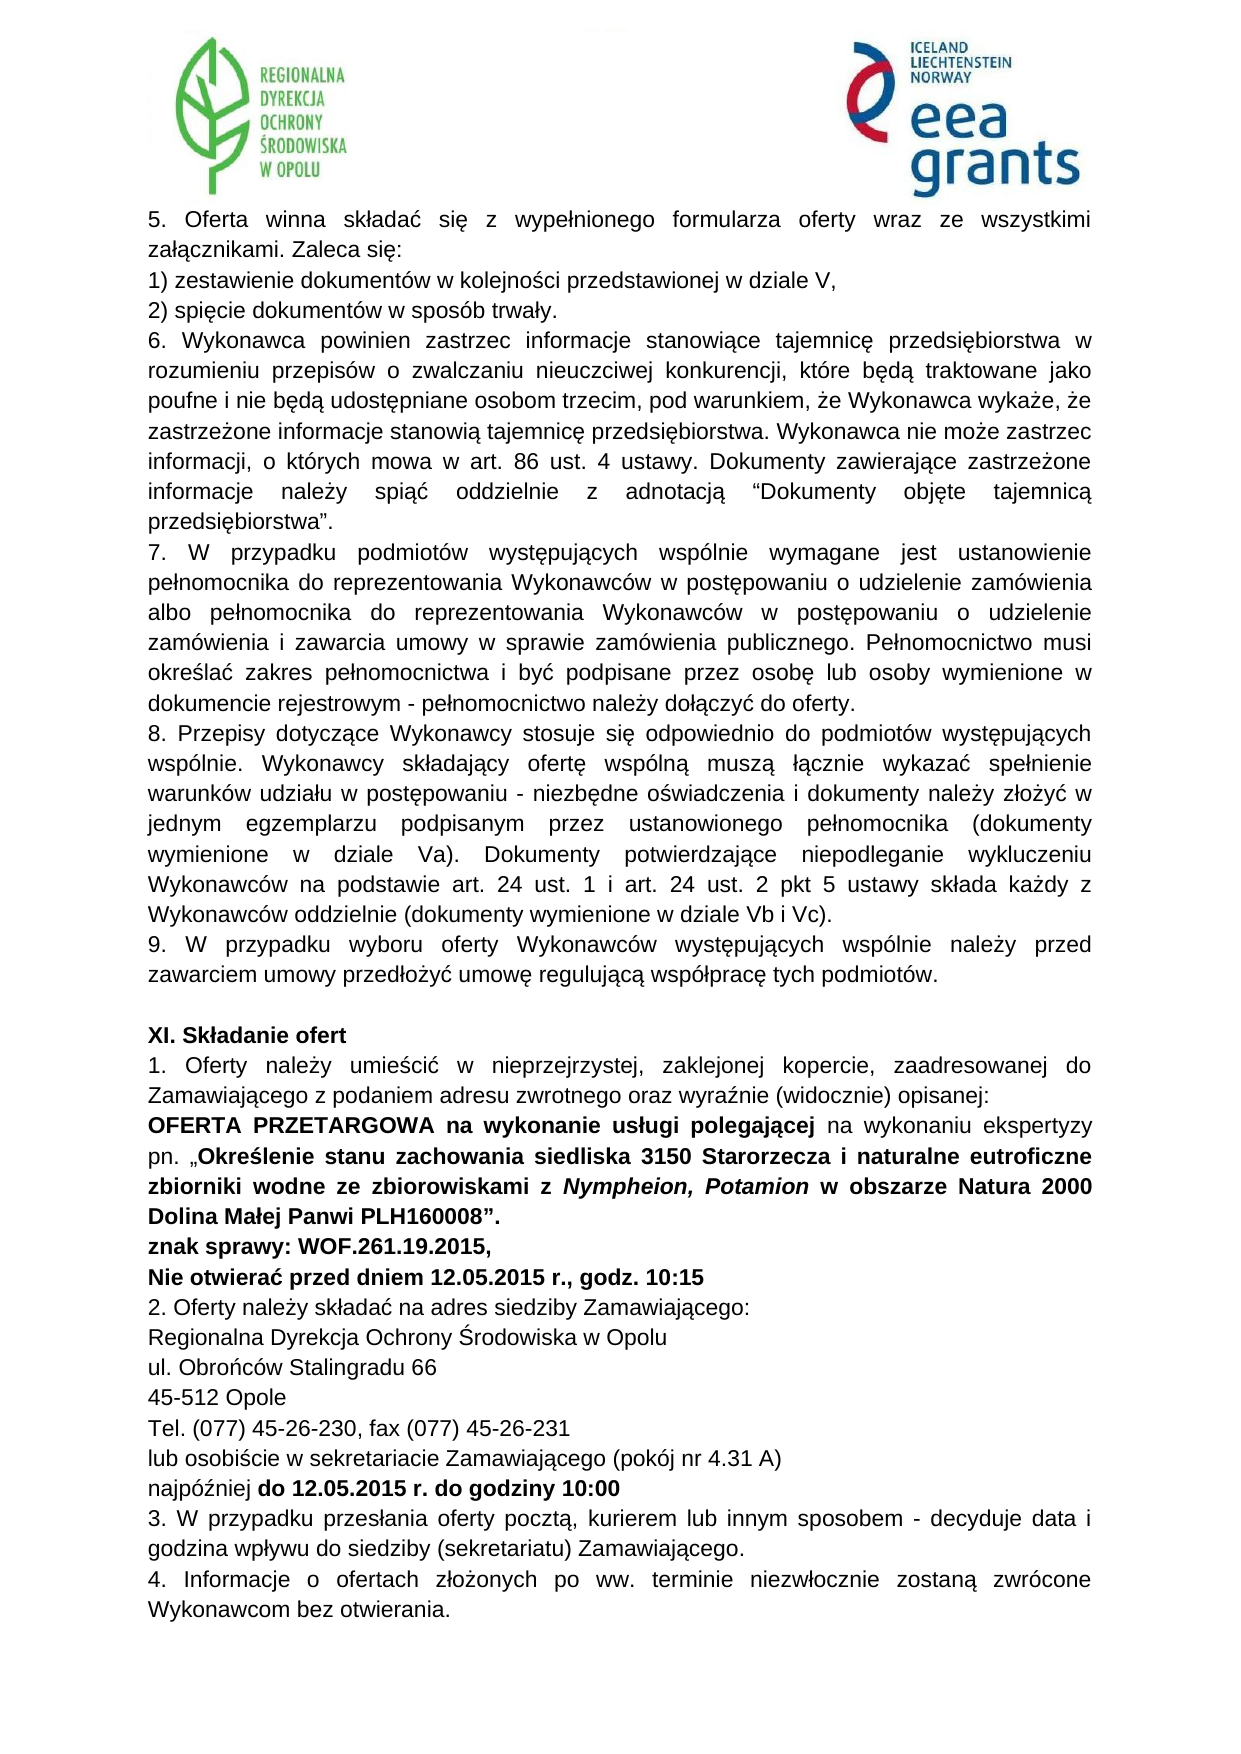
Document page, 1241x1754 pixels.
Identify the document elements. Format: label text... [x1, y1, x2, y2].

text znak sprawy: WOF.261.19.2015, [148, 1233, 1092, 1259]
text 3. W przypadku przesłania oferty pocztą, kurierem lub innym sposobem - decyduje data i godzina wpływu do siedziby (sekretariatu) Zamawiającego. [148, 1505, 1092, 1562]
text OFERTA PRZETARGOWA na wykonanie usługi polegającej na wykonaniu ekspertyzy pn. „Określenie stanu zachowania siedliska 3150 Starorzecza i naturalne eutroficzne zbiorniki wodne ze zbiorowiskami z Nympheion, Potamion w obszarze Natura 2000 Dolina Małej Panwi PLH160008”. [148, 1112, 1092, 1229]
text 5. Oferta winna składać się z wypełnionego formularza oferty wraz ze wszystkimi załącznikami. Zaleca się: [148, 206, 1092, 263]
text Regionalna Dyrekcja Ochrony Środowiska w Opolu [148, 1324, 1092, 1350]
text 7. W przypadku podmiotów występujących wspólnie wymagane jest ustanowienie pełnomocnika do reprezentowania Wykonawców w postępowaniu o udzielenie zamówienia albo pełnomocnika do reprezentowania Wykonawców w postępowaniu o udzielenie zamówienia i zawarcia umowy w sprawie zamówienia publicznego. Pełnomocnictwo musi określać zakres pełnomocnictwa i być podpisane przez osobę lub osoby wymienione w dokumencie rejestrowym - pełnomocnictwo należy dołączyć do oferty. [148, 538, 1092, 716]
picture [147, 29, 1090, 207]
text 2) spięcie dokumentów w sposób trwały. [148, 297, 1092, 323]
text lub osobiście w sekretariacie Zamawiającego (pokój nr 4.31 A) [148, 1445, 1092, 1471]
text 6. Wykonawca powinien zastrzec informacje stanowiące tajemnicę przedsiębiorstwa w rozumieniu przepisów o zwalczaniu nieuczciwej konkurencji, które będą traktowane jako poufne i nie będą udostępniane osobom trzecim, pod warunkiem, że Wykonawca wykaże, że zastrzeżone informacje stanowią tajemnicę przedsiębiorstwa. Wykonawca nie może zastrzec informacji, o których mowa w art. 86 ust. 4 ustawy. Dokumenty zawierające zastrzeżone informacje należy spiąć oddzielnie z adnotacją “Dokumenty objęte tajemnicą przedsiębiorstwa”. [148, 327, 1092, 534]
text 4. Informacje o ofertach złożonych po ww. terminie niezwłocznie zostaną zwrócone Wykonawcom bez otwierania. [148, 1566, 1092, 1622]
text 1) zestawienie dokumentów w kolejności przedstawionej w dziale V, [148, 267, 1092, 293]
text 45-512 Opole [148, 1384, 1092, 1411]
text 1. Oferty należy umieścić w nieprzejrzystej, zaklejonej kopercie, zaadresowanej do Zamawiającego z podaniem adresu zwrotnego oraz wyraźnie (widocznie) opisanej: [148, 1052, 1092, 1108]
text 8. Przepisy dotyczące Wykonawcy stosuje się odpowiednio do podmiotów występujących wspólnie. Wykonawcy składający ofertę wspólną muszą łącznie wykazać spełnienie warunków udziału w postępowaniu - niezbędne oświadczenia i dokumenty należy złożyć w jednym egzemplarzu podpisanym przez ustanowionego pełnomocnika (dokumenty wymienione w dziale Va). Dokumenty potwierdzające niepodleganie wykluczeniu Wykonawców na podstawie art. 24 ust. 1 i art. 24 ust. 2 pkt 5 ustawy składa każdy z Wykonawców oddzielnie (dokumenty wymienione w dziale Vb i Vc). [148, 720, 1092, 927]
text 2. Oferty należy składać na adres siedziby Zamawiającego: [148, 1294, 1092, 1320]
text 9. W przypadku wyboru oferty Wykonawców występujących wspólnie należy przed zawarciem umowy przedłożyć umowę regulującą współpracę tych podmiotów. [148, 931, 1092, 988]
text najpóźniej do 12.05.2015 r. do godziny 10:00 [148, 1475, 1092, 1501]
text Nie otwierać przed dniem 12.05.2015 r., godz. 10:15 [148, 1263, 1092, 1290]
text XI. Składanie ofert [148, 1022, 1092, 1048]
text Tel. (077) 45-26-230, fax (077) 45-26-231 [148, 1414, 1092, 1441]
text ul. Obrońców Stalingradu 66 [148, 1354, 1092, 1380]
